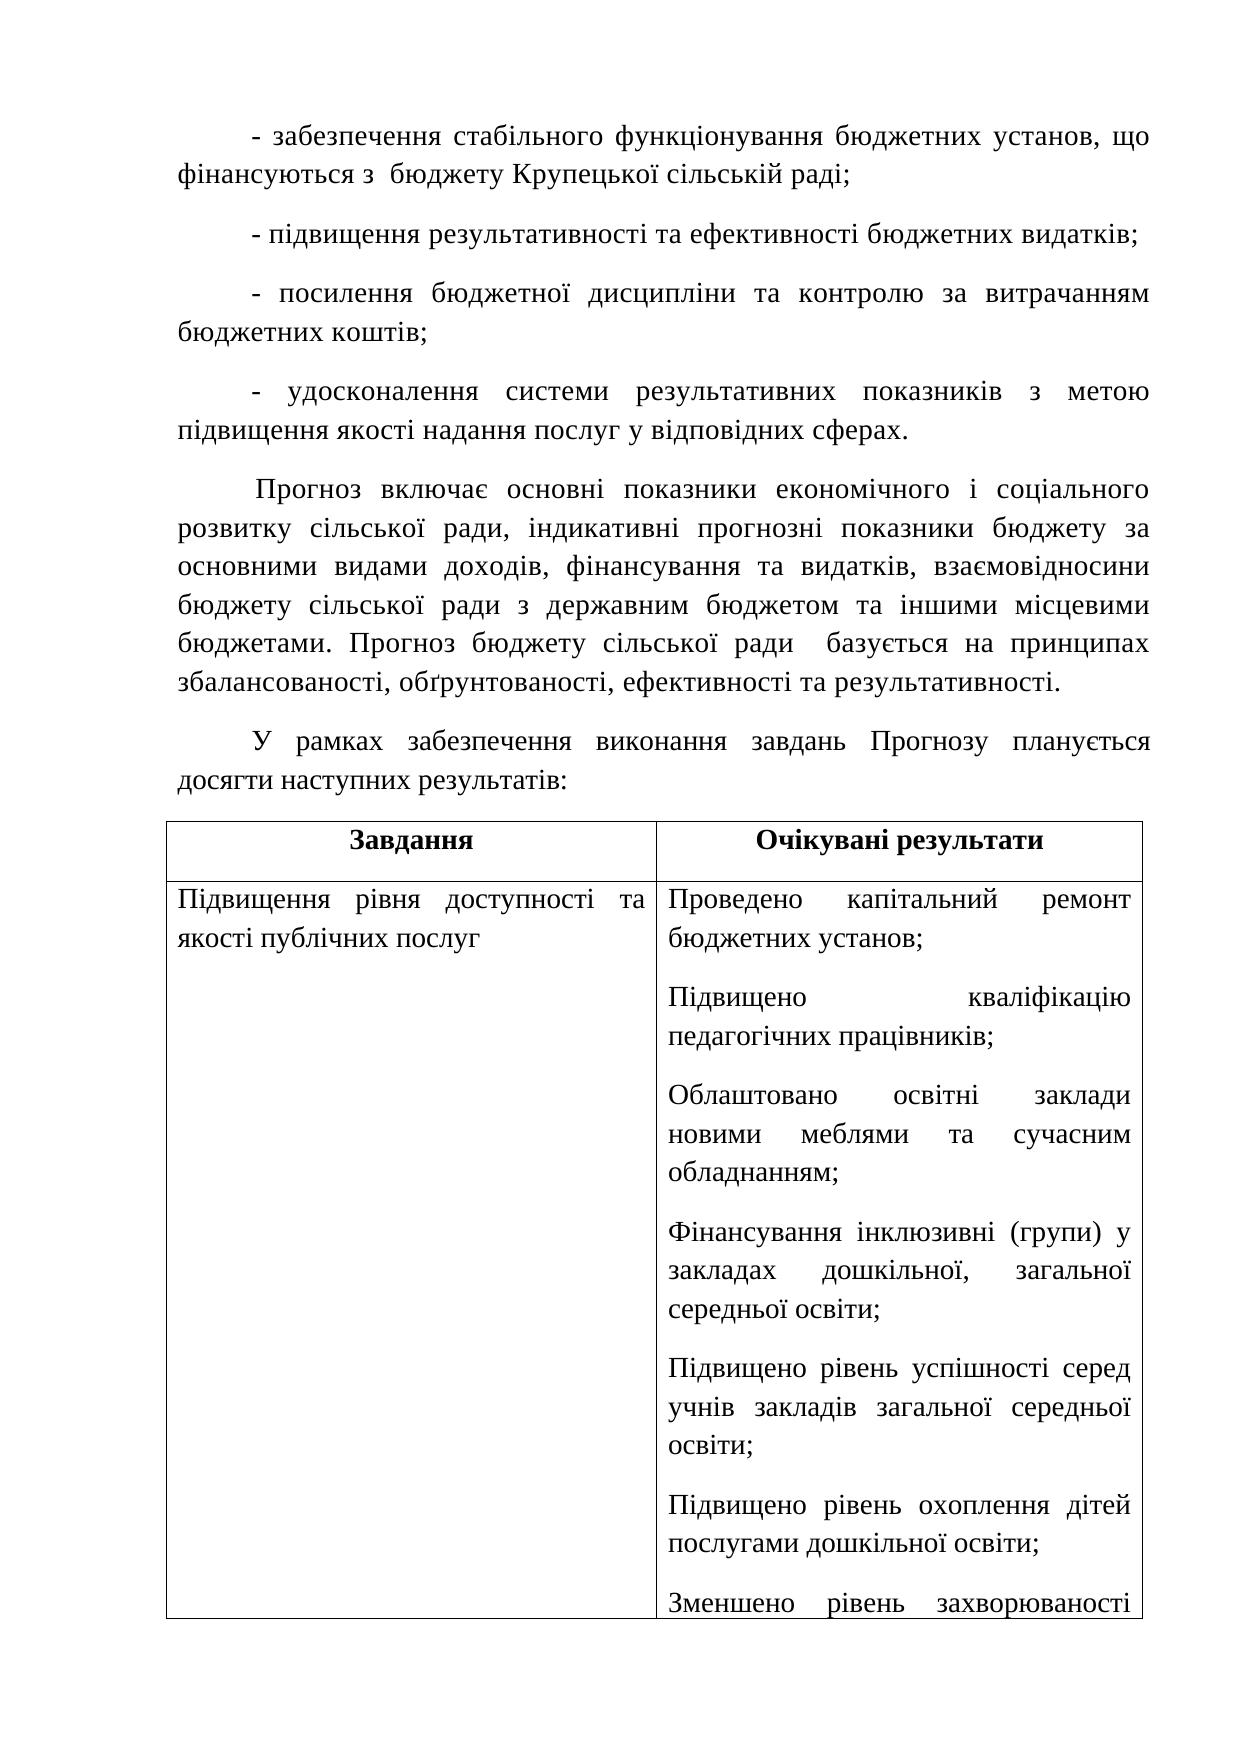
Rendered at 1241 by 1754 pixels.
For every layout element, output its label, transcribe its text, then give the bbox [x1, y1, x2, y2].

text - підвищення результативності та ефективності бюджетних видатків; [177, 216, 1152, 249]
table_header Завдання [167, 822, 656, 881]
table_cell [657, 882, 1142, 1618]
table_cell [167, 882, 656, 1618]
text - посилення бюджетної дисципліни та контролю за витрачанням бюджетних коштів; [177, 275, 1152, 347]
text Прогноз включає основні показники економічного і соціального розвитку сільської ради, індикативні прогнозні показники бюджету за основними видами доходів, фінансування та видатків, взаємовідносини бюджету сільської ради з державним бюджетом та іншими місцевими бюджетами. Прогноз бюджету сільської ради базується на принципах збалансованості, обґрунтованості, ефективності та результативності. [177, 471, 1152, 697]
text - удосконалення системи результативних показників з метою підвищення якості надання послуг у відповідних сферах. [177, 373, 1152, 445]
table_header Очікувані результати [657, 822, 1142, 881]
text У рамках забезпечення виконання завдань Прогнозу планується досягти наступних результатів: [177, 723, 1152, 795]
text - забезпечення стабільного функціонування бюджетних установ, що фінансуються з бюджету Крупецької сільській раді; [177, 118, 1152, 190]
